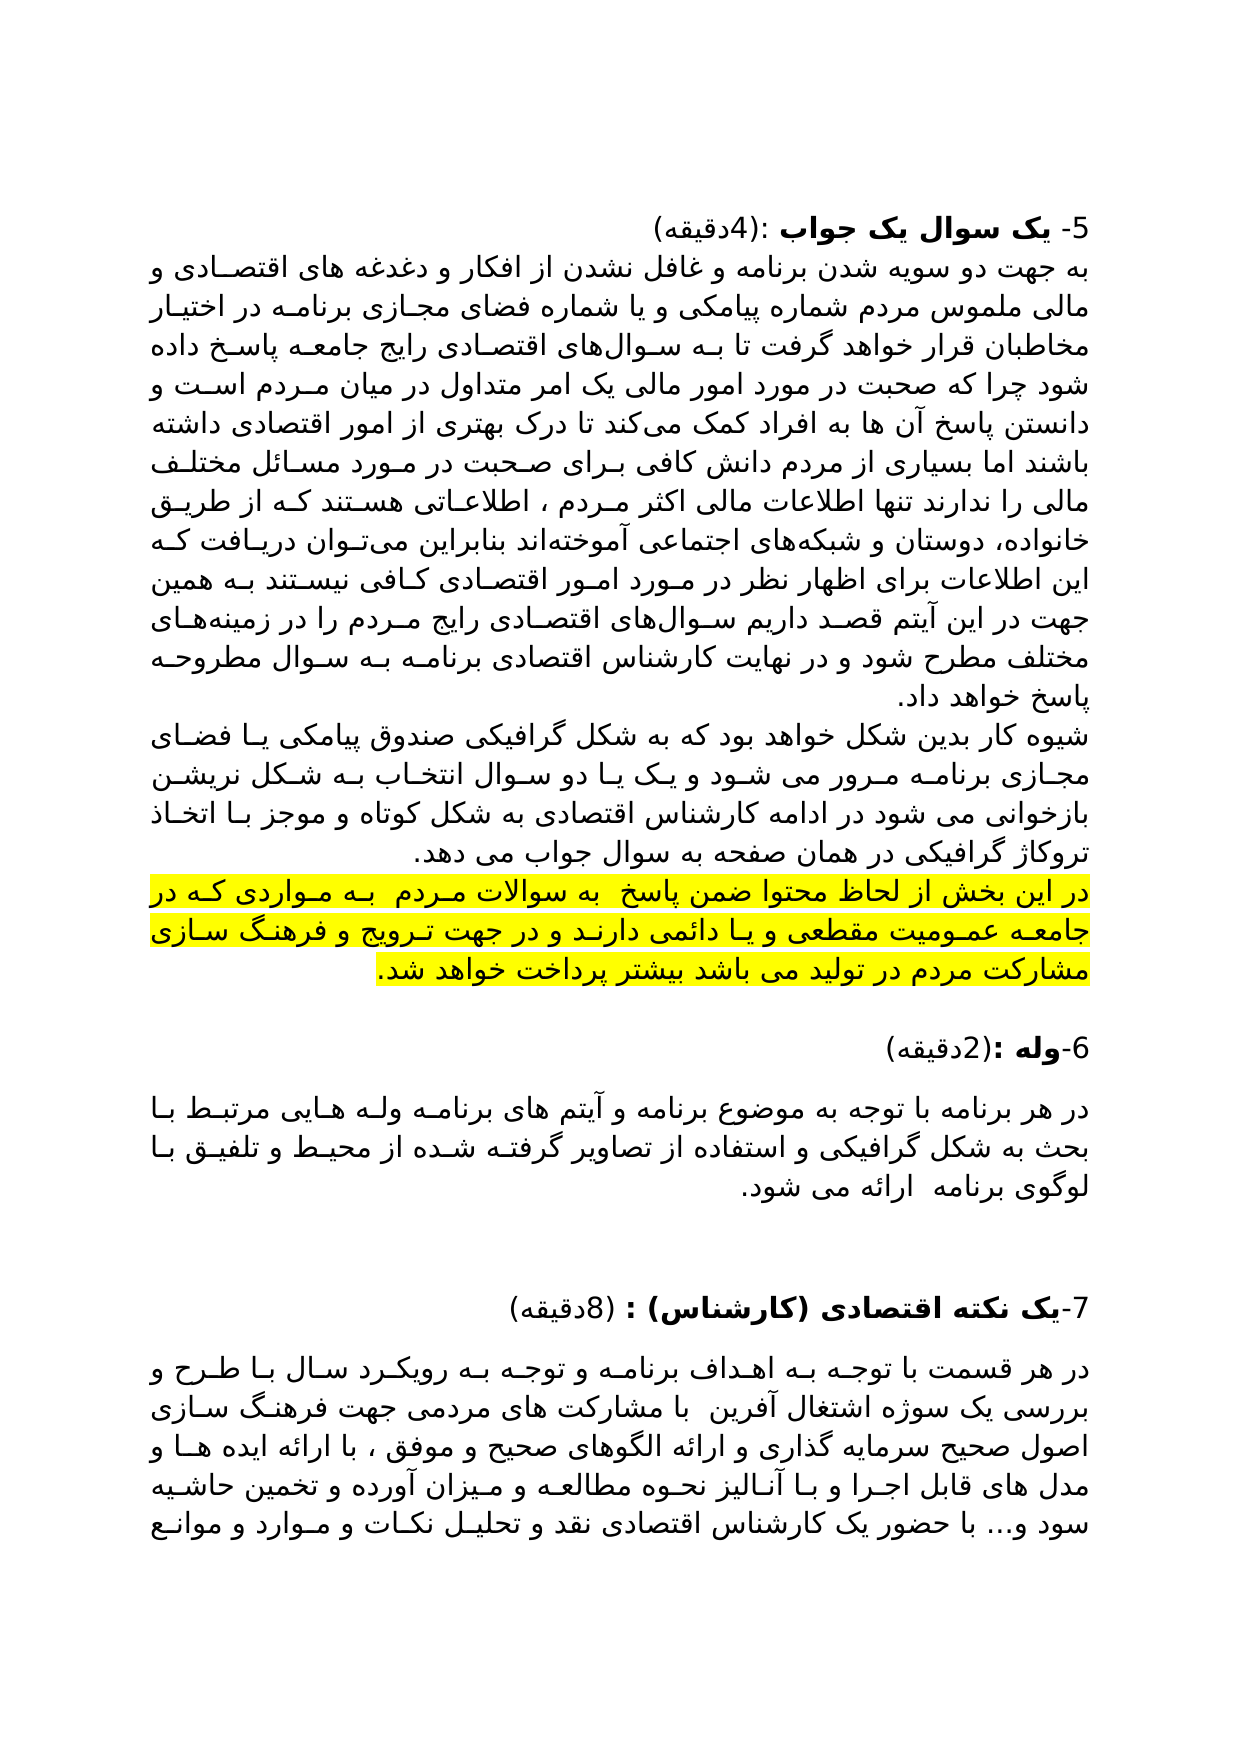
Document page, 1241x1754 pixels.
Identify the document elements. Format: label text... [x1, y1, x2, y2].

text 5- یک سوال یک جواب :(4دقیقه) [150, 212, 1090, 246]
text در هر برنامه با توجه به موضوع برنامه و آیتم های برنامه وله هایی مرتبط با بحث به شکل گرافیکی و استفاده از تصاویر گرفته شده از محیط و تلفیق با لوگوی برنامه ارائه می شود. [150, 1092, 1090, 1203]
text به جهت دو سویه شدن برنامه و غافل نشدن از افکار و دغدغه های اقتصادی و مالی ملموس مردم شماره پیامکی و یا شماره فضای مجازی برنامه در اختیار مخاطبان قرار خواهد گرفت تا به سوال‌های اقتصادی رایج جامعه پاسخ داده شود چرا که صحبت در مورد امور مالی یک امر متداول در میان مردم است و دانستن پاسخ آن ها به افراد کمک می‌کند تا درک بهتری از امور اقتصادی داشته باشند اما بسیاری از مردم دانش کافی برای صحبت در مورد مسائل مختلف مالی را ندارند تنها اطلاعات مالی اکثر مردم ، اطلاعاتی هستند که از طریق خانواده، دوستان و شبکه‌های اجتماعی آموخته‌اند بنابراین می‌توان دریافت که این اطلاعات برای اظهار نظر در مورد امور اقتصادی کافی نیستند به همین جهت در این آیتم قصد داریم سوال‌های اقتصادی رایج مردم را در زمینه‌های مختلف مطرح شود و در نهایت کارشناس اقتصادی برنامه به سوال مطروحه پاسخ خواهد داد. [150, 251, 1090, 713]
text در این بخش از لحاظ محتوا ضمن پاسخ به سوالات مردم به مواردی که در جامعه عمومیت مقطعی و یا دائمی دارند و در جهت ترویج و فرهنگ سازی مشارکت مردم در تولید می باشد بیشتر پرداخت خواهد شد. [150, 947, 1090, 986]
text شیوه کار بدین شکل خواهد بود که به شکل گرافیکی صندوق پیامکی یا فضای مجازی برنامه مرور می شود و یک یا دو سوال انتخاب به شکل نریشن بازخوانی می شود در ادامه کارشناس اقتصادی به شکل کوتاه و موجز با اتخاذ تروکاژ گرافیکی در همان صفحه به سوال جواب می دهد. [150, 718, 1090, 869]
text 7-یک نکته اقتصادی (کارشناس) : (8دقیقه) [150, 1291, 1090, 1325]
text 6-وله :(2دقیقه) [150, 1032, 1090, 1066]
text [150, 1351, 1090, 1541]
